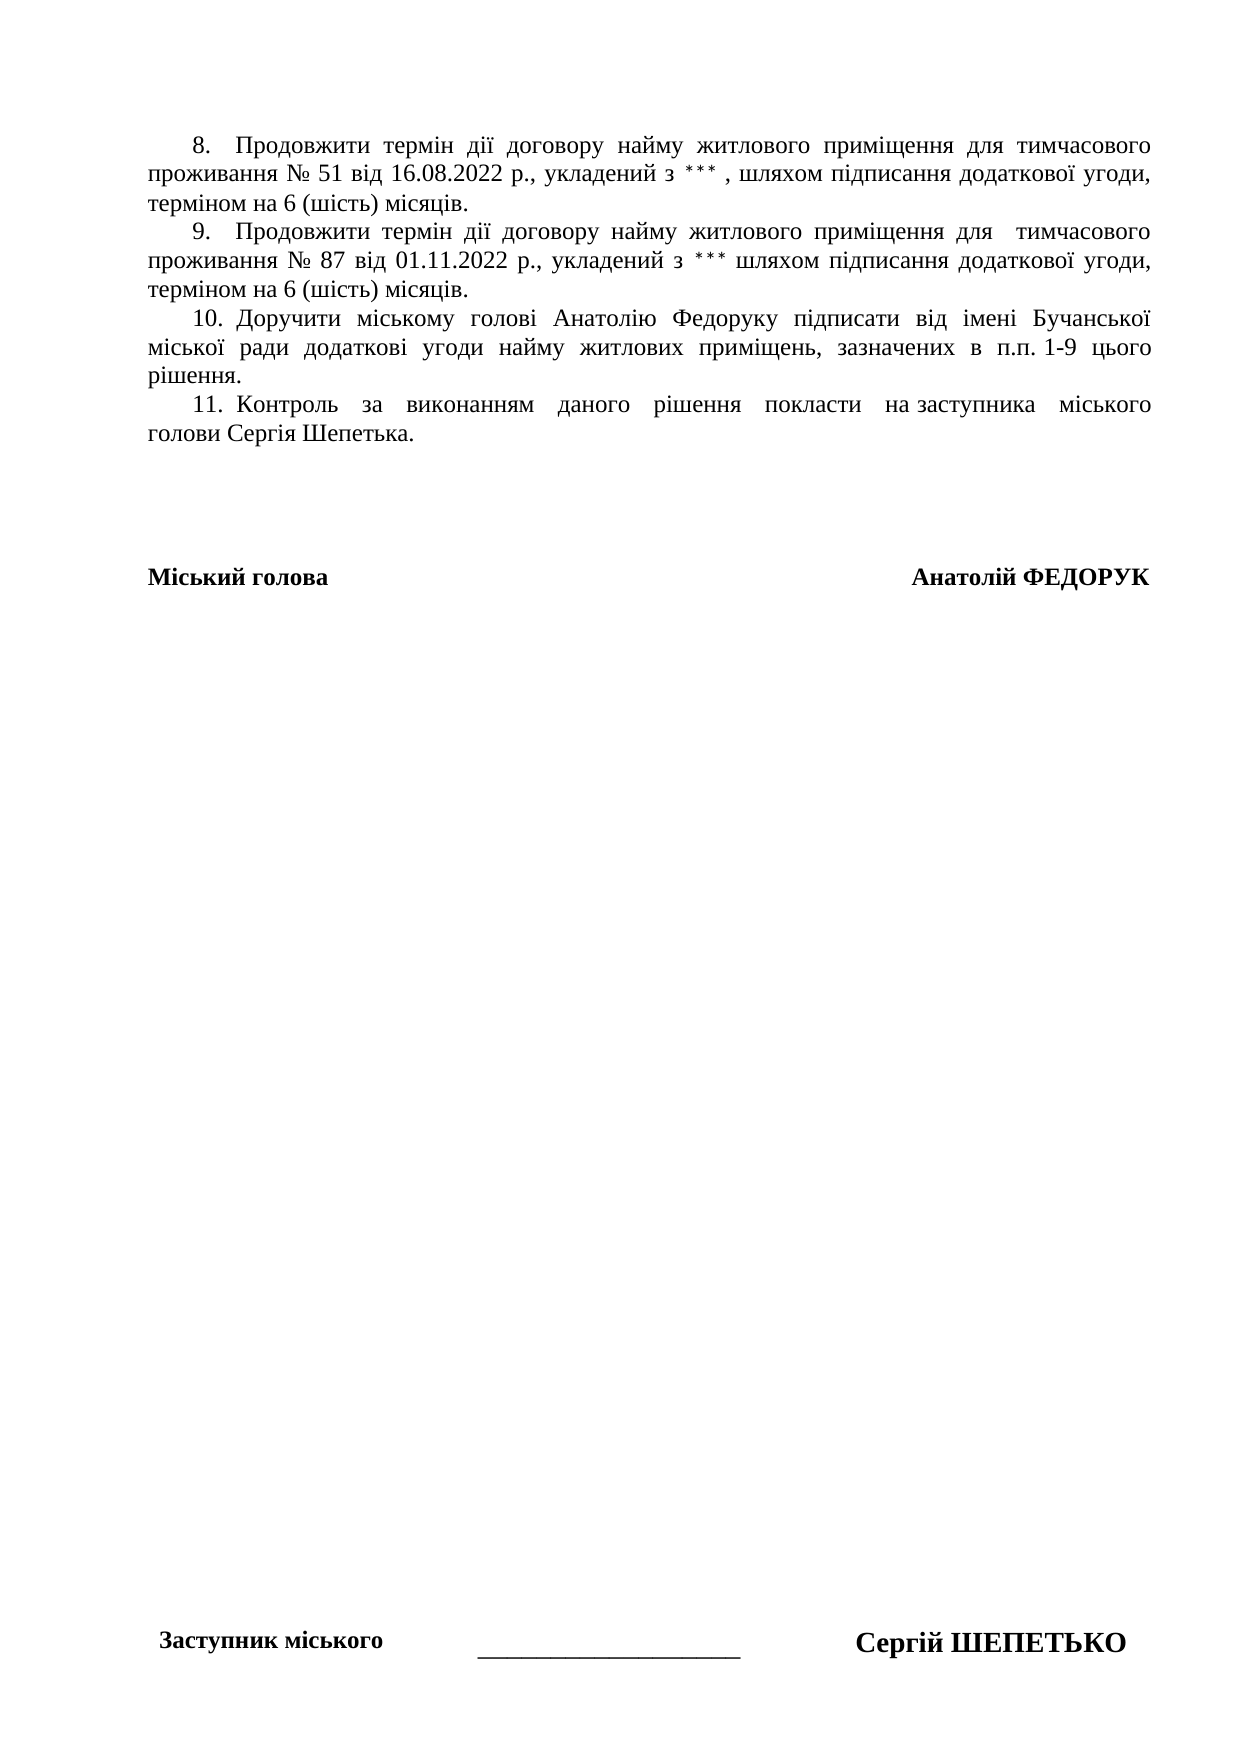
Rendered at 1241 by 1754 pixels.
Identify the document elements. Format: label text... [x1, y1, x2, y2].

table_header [447, 1625, 771, 1665]
list Доручити міському голові Анатолію Федоруку підписати від імені Бучанської міської ради додаткові угоди найму житлових приміщень, зазначених в п.п. 1-9 цього рішення. [148, 303, 1152, 389]
list Продовжити термін дії договору найму житлового приміщення для тимчасового проживання № 51 від 16.08.2022 р., укладений з *** , шляхом підписання додаткової угоди, терміном на 6 (шість) місяців. [148, 130, 1152, 216]
list Контроль за виконанням даного рішення покласти на заступника міського голови Сергія Шепетька. [148, 389, 1152, 447]
text Міський голова Анатолій ФЕДОРУК [148, 562, 1152, 590]
table_header Сергій ШЕПЕТЬКО [771, 1625, 1151, 1665]
list Продовжити термін дії договору найму житлового приміщення для тимчасового проживання № 87 від 01.11.2022 р., укладений з *** шляхом підписання додаткової угоди, терміном на 6 (шість) місяців. [148, 216, 1152, 303]
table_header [148, 1625, 447, 1665]
